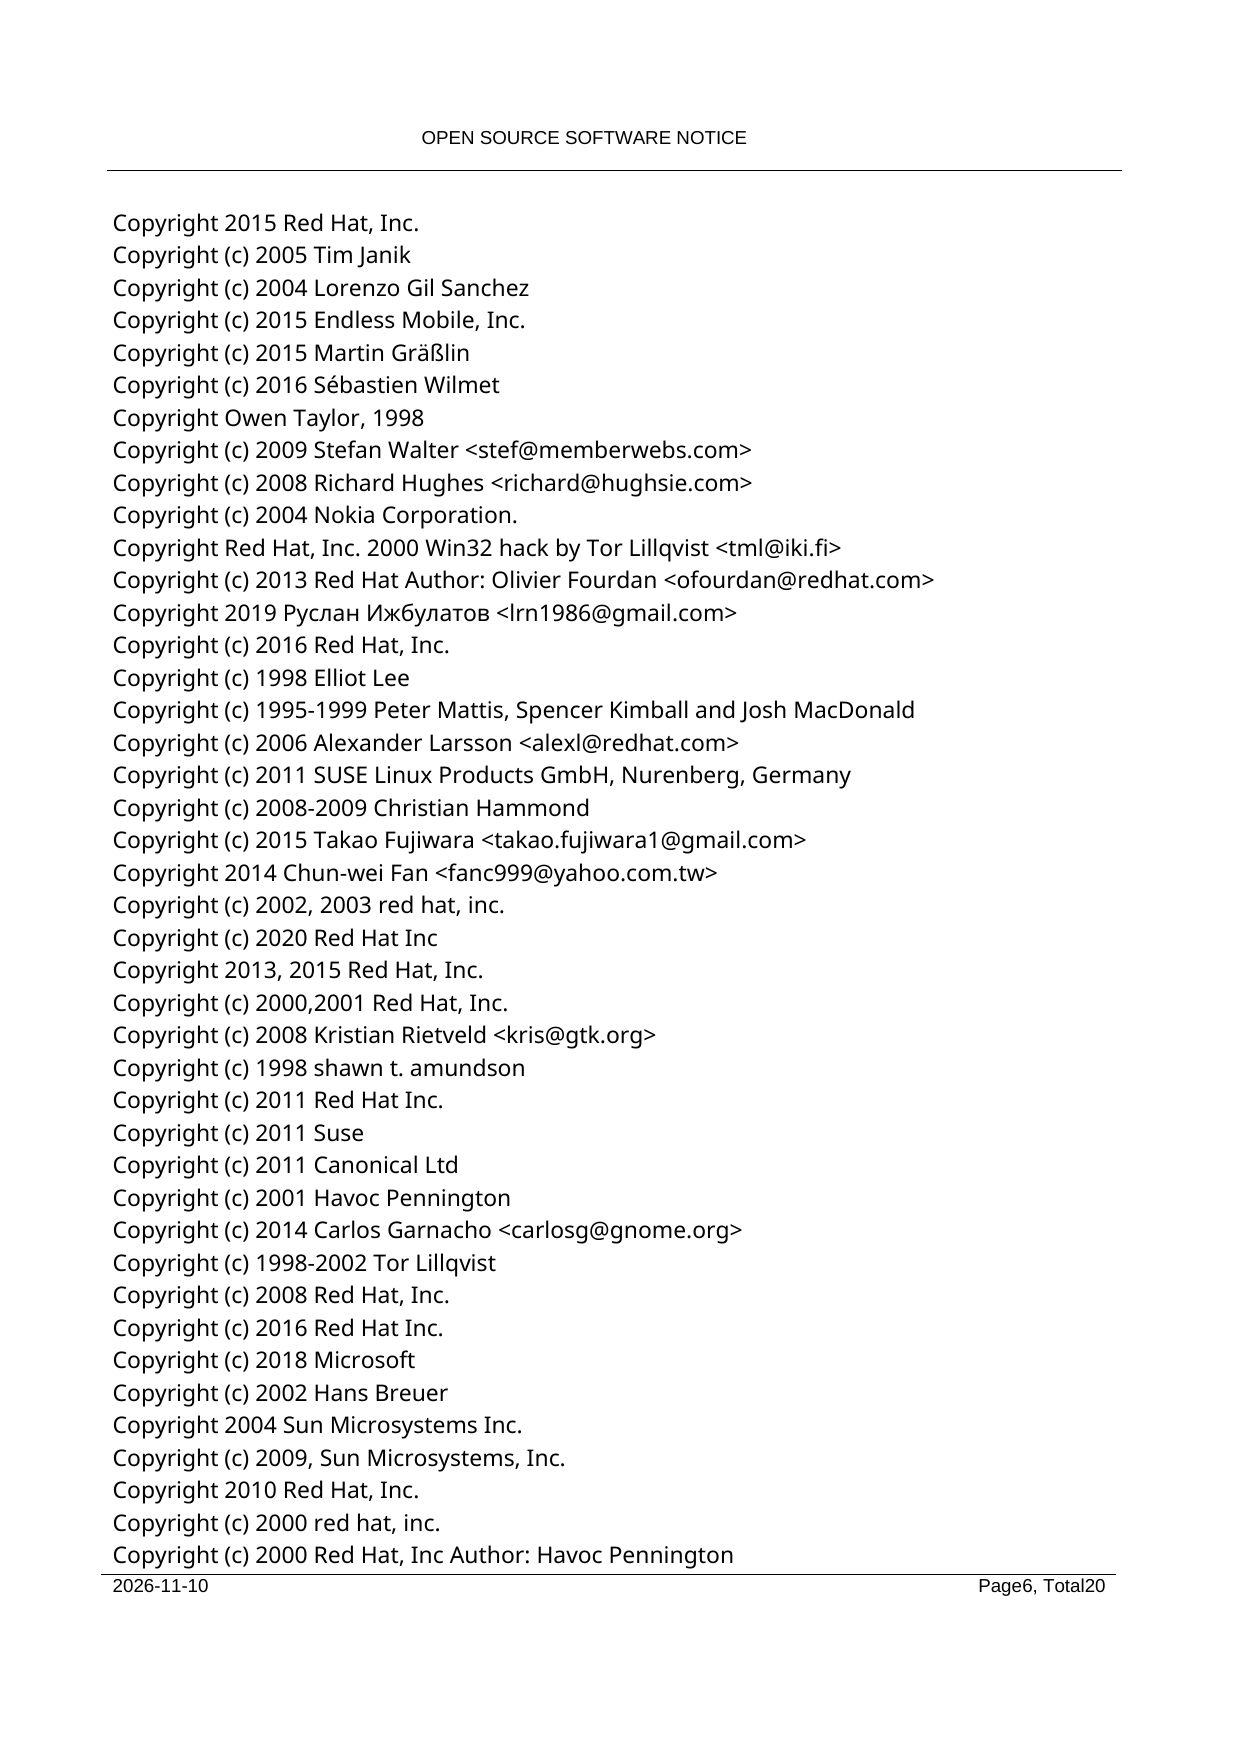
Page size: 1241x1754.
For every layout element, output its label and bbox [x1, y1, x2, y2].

text [112, 206, 1128, 1571]
